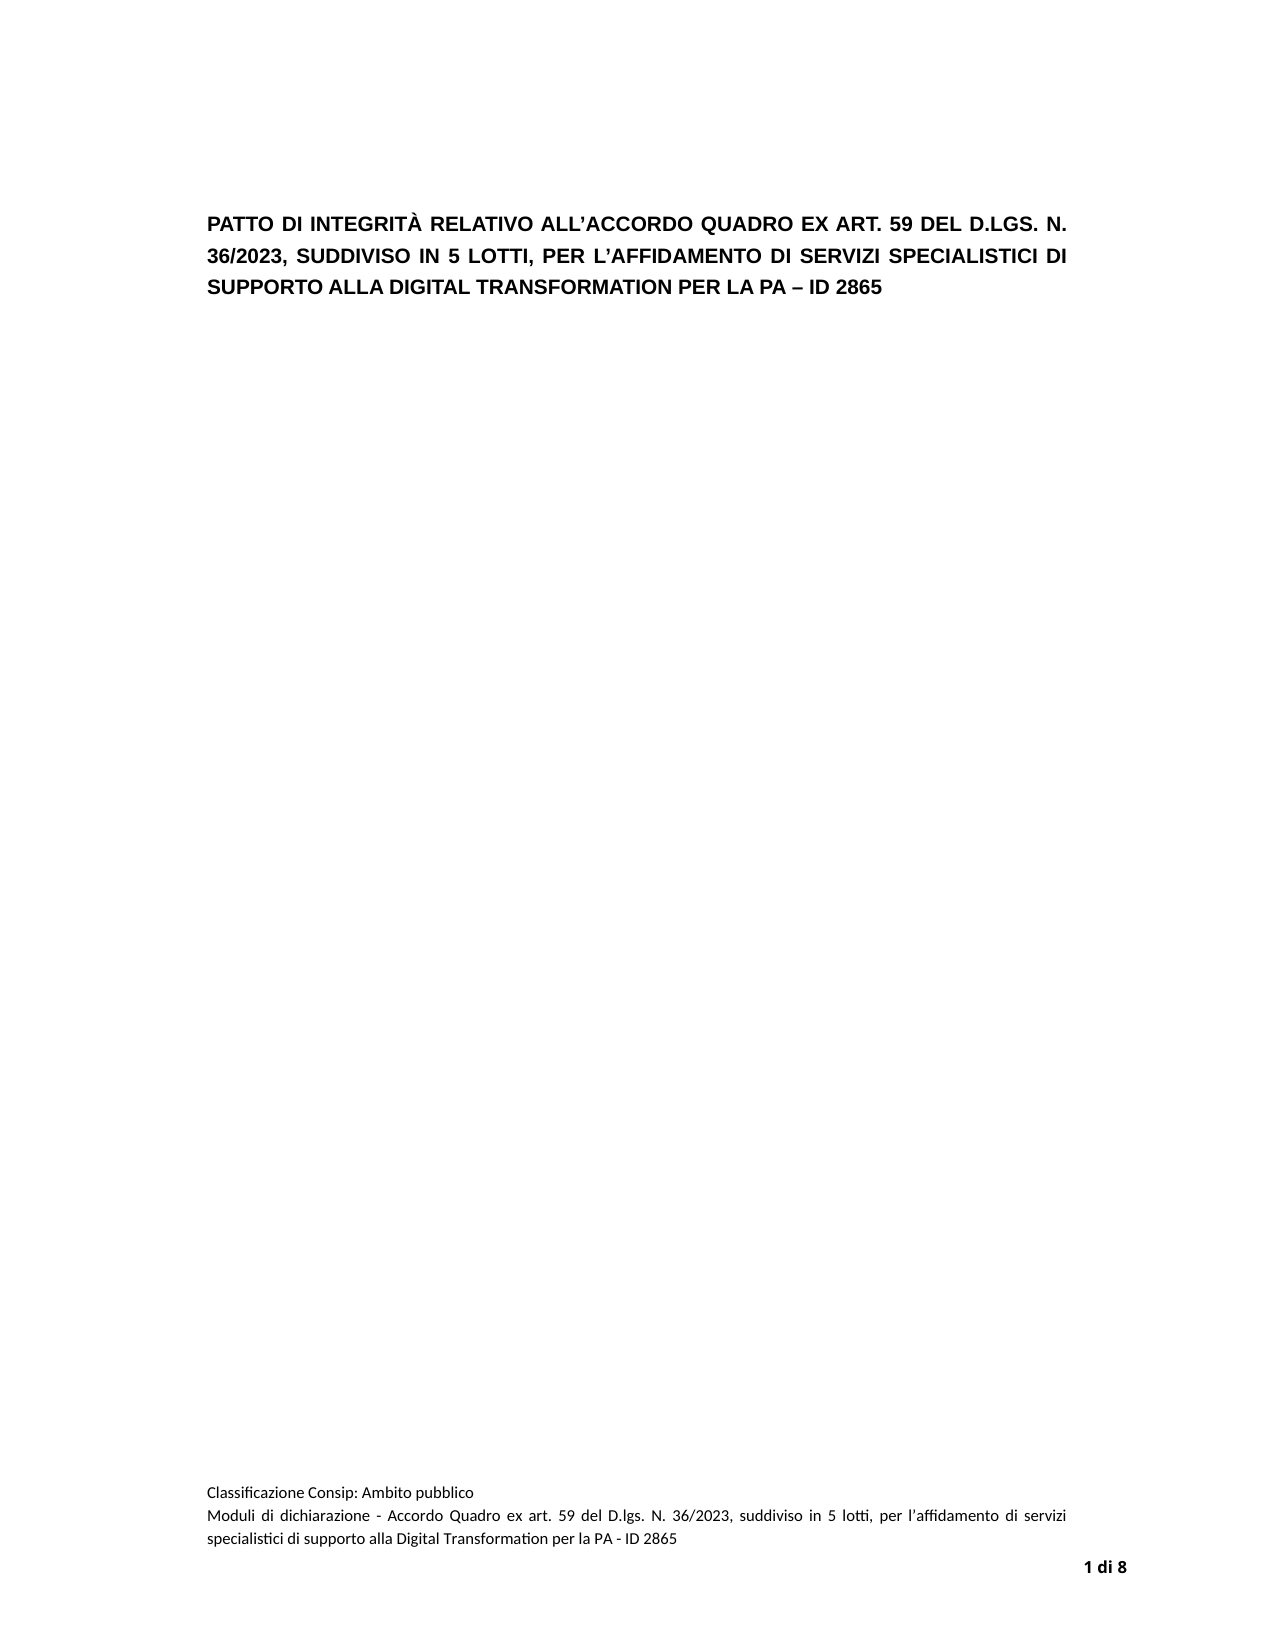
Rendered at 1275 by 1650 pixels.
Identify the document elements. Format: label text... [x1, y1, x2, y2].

text PATTO DI INTEGRITà RELATIVO ALL’accordo Quadro ex art. 59 del D.lgs. N. 36/2023, suddiviso in 5 lotti, per l’affidamento di servizi specialistici di supporto alla Digital Transformation per la PA – ID 2865PREMESSA [207, 207, 1068, 301]
